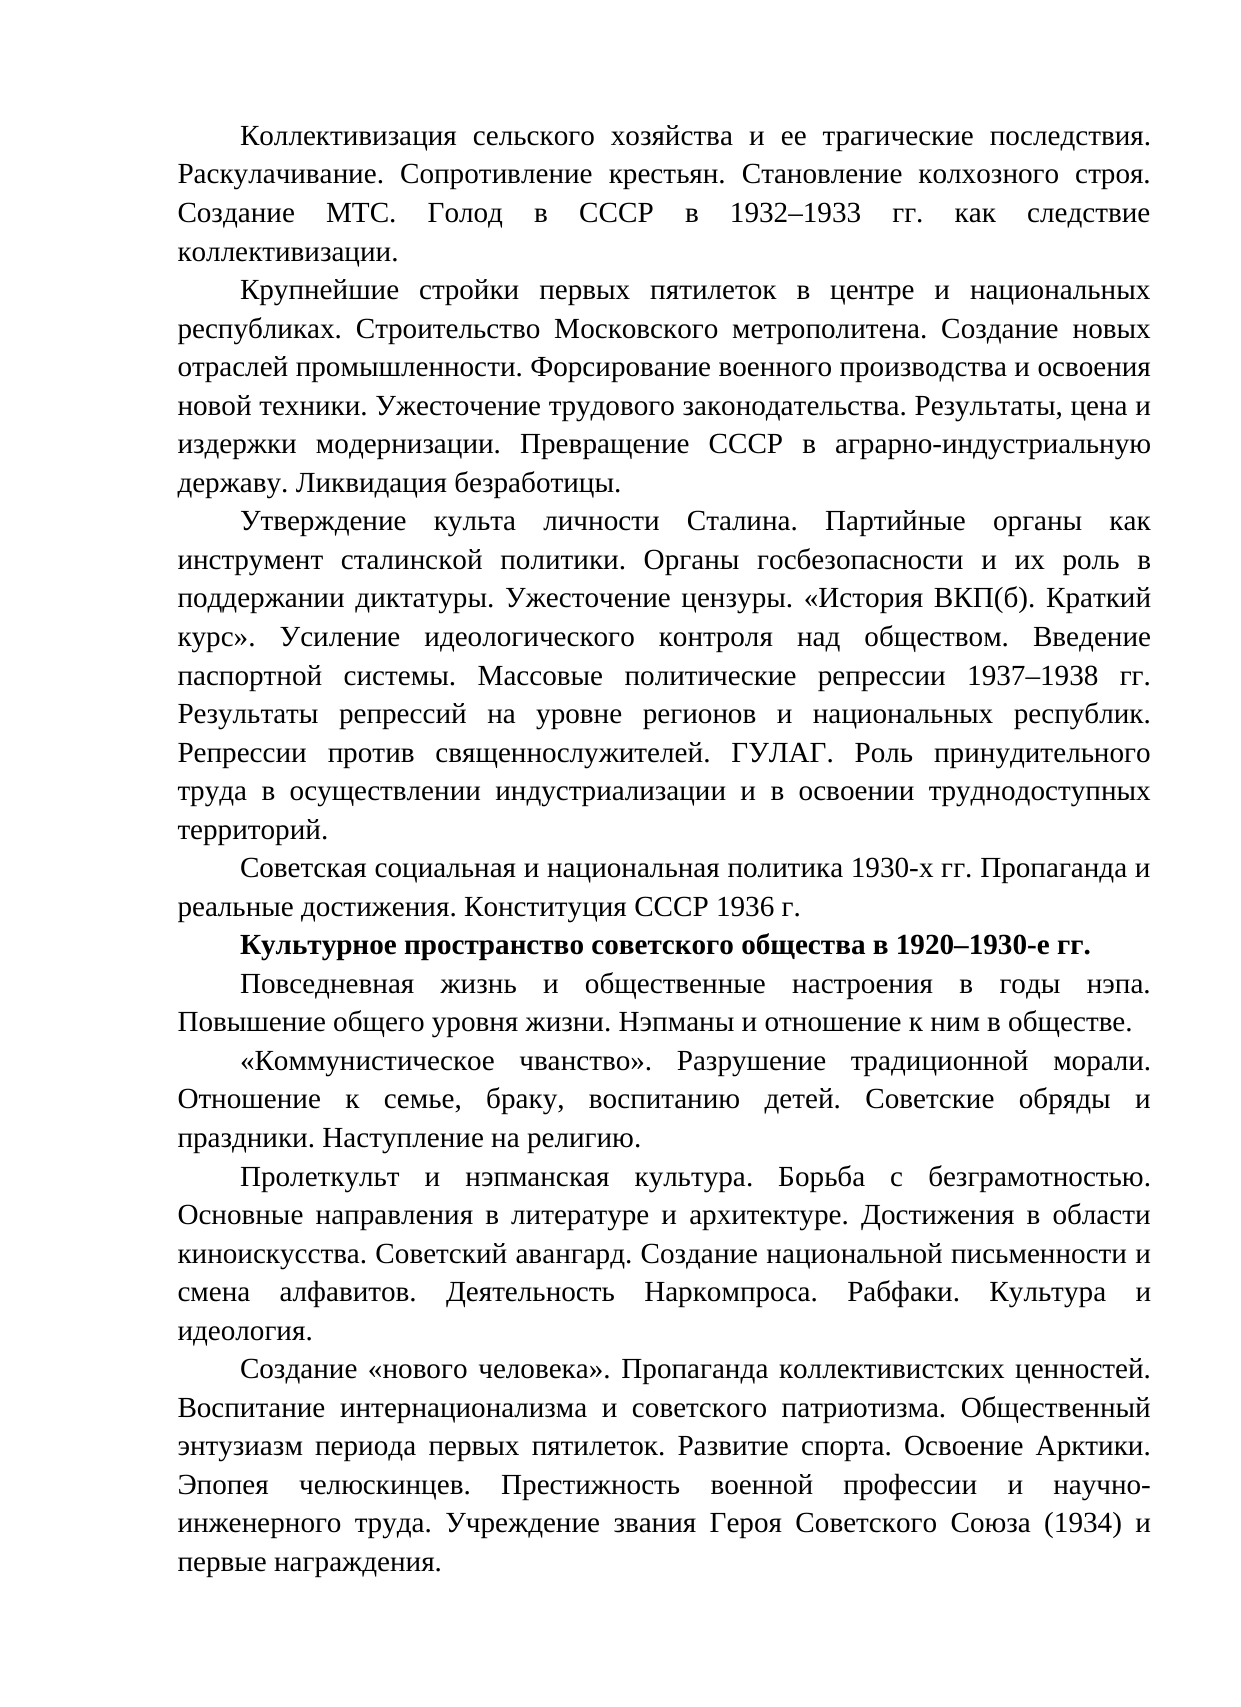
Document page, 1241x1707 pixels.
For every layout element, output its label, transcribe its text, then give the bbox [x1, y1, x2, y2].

text Крупнейшие стройки первых пятилеток в центре и национальных республиках. Строительство Московского метрополитена. Создание новых отраслей промышленности. Форсирование военного производства и освоения новой техники. Ужесточение трудового законодательства. Результаты, цена и издержки модернизации. Превращение СССР в аграрно-индустриальную державу. Ликвидация безработицы. [177, 272, 1152, 498]
text Создание «нового человека». Пропаганда коллективистских ценностей. Воспитание интернационализма и советского патриотизма. Общественный энтузиазм периода первых пятилеток. Развитие спорта. Освоение Арктики. Эпопея челюскинцев. Престижность военной профессии и научно-инженерного труда. Учреждение звания Героя Советского Союза (1934) и первые награждения. [177, 1351, 1152, 1578]
text Пролеткульт и нэпманская культура. Борьба с безграмотностью. Основные направления в литературе и архитектуре. Достижения в области киноискусства. Советский авангард. Создание национальной письменности и смена алфавитов. Деятельность Наркомпроса. Рабфаки. Культура и идеология. [177, 1159, 1152, 1346]
text Культурное пространство советского общества в 1920–1930-е гг. [177, 927, 1152, 961]
text Коллективизация сельского хозяйства и ее трагические последствия. Раскулачивание. Сопротивление крестьян. Становление колхозного строя. Создание МТС. Голод в СССР в 1932–1933 гг. как следствие коллективизации. [177, 118, 1152, 267]
text Повседневная жизнь и общественные настроения в годы нэпа. Повышение общего уровня жизни. Нэпманы и отношение к ним в обществе. [177, 966, 1152, 1038]
text «Коммунистическое чванство». Разрушение традиционной морали. Отношение к семье, браку, воспитанию детей. Советские обряды и праздники. Наступление на религию. [177, 1043, 1152, 1154]
text Утверждение культа личности Сталина. Партийные органы как инструмент сталинской политики. Органы госбезопасности и их роль в поддержании диктатуры. Ужесточение цензуры. «История ВКП(б). Краткий курс». Усиление идеологического контроля над обществом. Введение паспортной системы. Массовые политические репрессии 1937–1938 гг. Результаты репрессий на уровне регионов и национальных республик. Репрессии против священнослужителей. ГУЛАГ. Роль принудительного труда в осуществлении индустриализации и в освоении труднодоступных территорий. [177, 503, 1152, 845]
text Советская социальная и национальная политика 1930-х гг. Пропаганда и реальные достижения. Конституция СССР 1936 г. [177, 850, 1152, 922]
